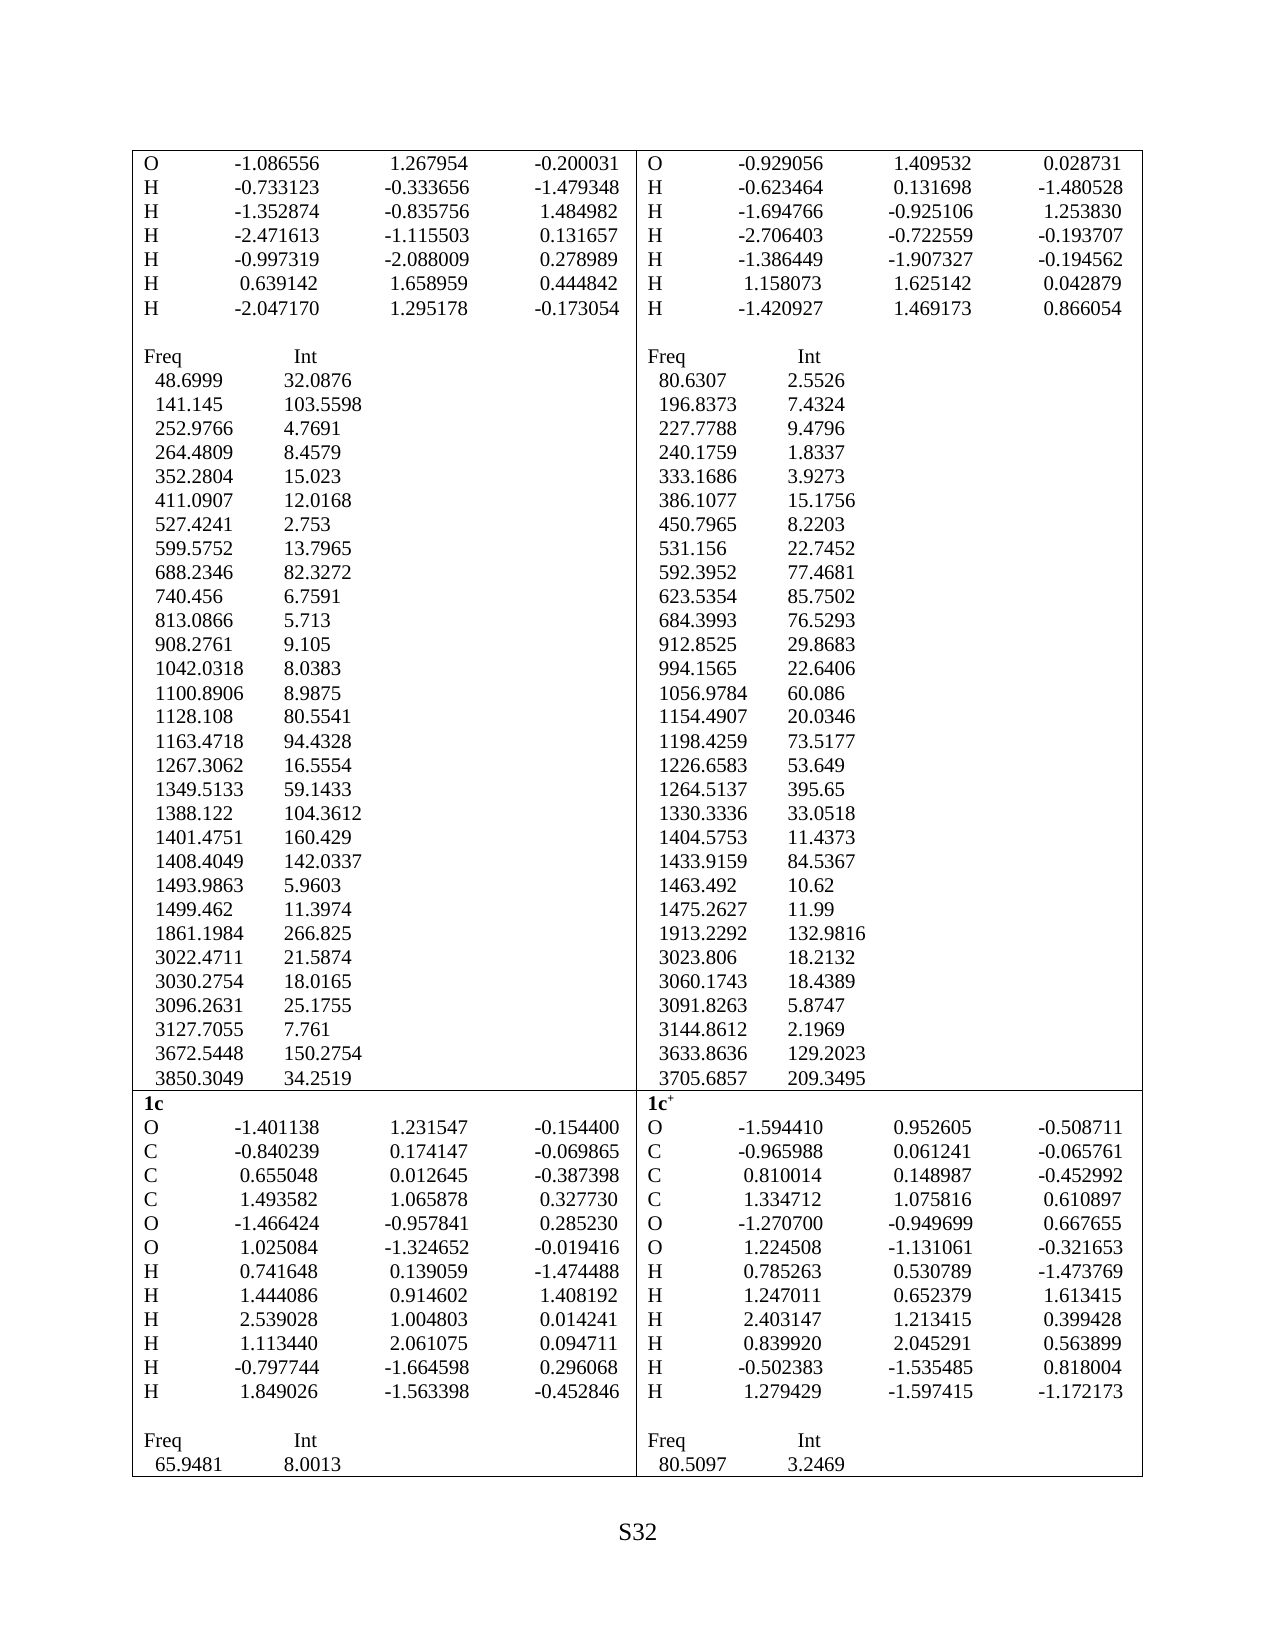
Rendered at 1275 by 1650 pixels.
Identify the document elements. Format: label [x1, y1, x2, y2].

table_cell [133, 1091, 636, 1476]
table_cell [133, 151, 636, 1089]
table_cell [637, 1091, 1142, 1476]
table_cell [637, 151, 1142, 1089]
